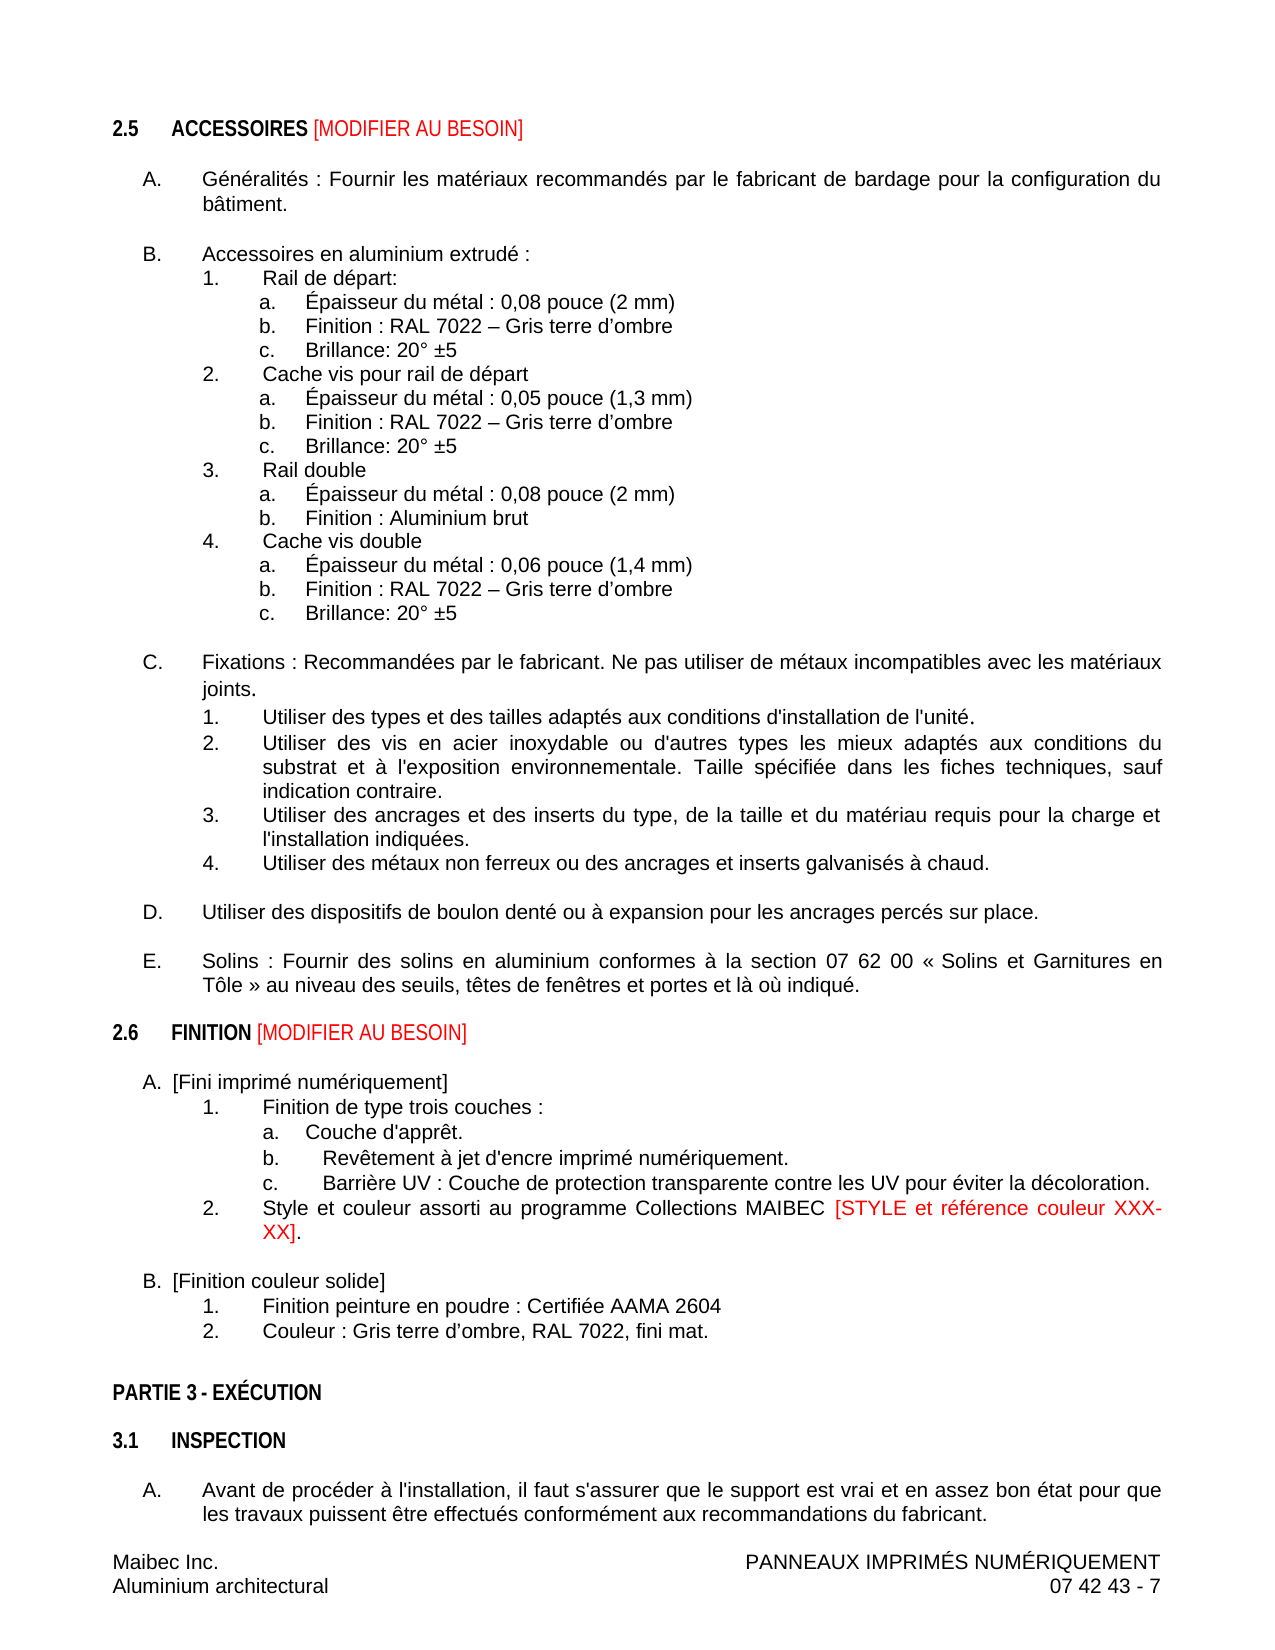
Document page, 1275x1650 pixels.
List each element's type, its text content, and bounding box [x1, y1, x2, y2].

list Accessoires en aluminium extrudé : [142, 242, 1163, 266]
list Brillance: 20° ±5 [259, 601, 1163, 625]
list [Finition couleur solide] [142, 1268, 1163, 1292]
list Finition : Aluminium brut [259, 505, 1163, 529]
list Brillance: 20° ±5 [259, 433, 1163, 457]
list Généralités : Fournir les matériaux recommandés par le fabricant de bardage pour la configuration du bâtiment. [142, 167, 1163, 216]
list Utiliser des métaux non ferreux ou des ancrages et inserts galvanisés à chaud. [202, 851, 1163, 875]
list Cache vis pour rail de départ [202, 362, 1163, 386]
list Finition : RAL 7022 – Gris terre d’ombre [259, 409, 1163, 433]
list [Fini imprimé numériquement] [142, 1070, 1163, 1094]
list Épaisseur du métal : 0,05 pouce (1,3 mm) [259, 386, 1163, 409]
list Épaisseur du métal : 0,08 pouce (2 mm) [259, 290, 1163, 314]
list Rail double [202, 457, 1163, 481]
text ACCESSOIRES [MODIFIER AU BESOIN] [112, 118, 1163, 142]
list Épaisseur du métal : 0,06 pouce (1,4 mm) [259, 553, 1163, 577]
text Couche d'apprêt. [262, 1120, 1163, 1144]
list Utiliser des ancrages et des inserts du type, de la taille et du matériau requis pour la charge et l'installation indiquées. [202, 803, 1163, 851]
text FINITION [MODIFIER AU BESOIN] [112, 1022, 1163, 1045]
list Cache vis double [202, 529, 1163, 553]
list Avant de procéder à l'installation, il faut s'assurer que le support est vrai et en assez bon état pour que les travaux puissent être effectués conformément aux recommandations du fabricant. [142, 1478, 1163, 1526]
list Couleur : Gris terre d’ombre, RAL 7022, fini mat. [202, 1319, 1163, 1343]
list Rail de départ: [202, 266, 1163, 290]
list Finition de type trois couches : [202, 1095, 1163, 1119]
list Revêtement à jet d'encre imprimé numériquement. [262, 1145, 1163, 1169]
list Utiliser des vis en acier inoxydable ou d'autres types les mieux adaptés aux conditions du substrat et à l'exposition environnementale. Taille spécifiée dans les fiches techniques, sauf indication contraire. [202, 731, 1163, 803]
text INSPECTION [112, 1430, 1163, 1453]
list Fixations : Recommandées par le fabricant. Ne pas utiliser de métaux incompatibles avec les matériaux joints. [142, 650, 1163, 702]
text - EXÉCUTION [112, 1381, 1163, 1405]
list Finition : RAL 7022 – Gris terre d’ombre [259, 314, 1163, 338]
list Barrière UV : Couche de protection transparente contre les UV pour éviter la décoloration. [262, 1170, 1163, 1194]
text Style et couleur assorti au programme Collections MAIBEC [STYLE et référence couleur XXX-XX]. [202, 1196, 1163, 1243]
list Épaisseur du métal : 0,08 pouce (2 mm) [259, 481, 1163, 505]
list Utiliser des types et des tailles adaptés aux conditions d'installation de l'unité. [202, 702, 1163, 731]
list Solins : Fournir des solins en aluminium conformes à la section 07 62 00 « Solins et Garnitures en Tôle » au niveau des seuils, têtes de fenêtres et portes et là où indiqué. [142, 949, 1163, 997]
list Brillance: 20° ±5 [259, 338, 1163, 362]
list Finition : RAL 7022 – Gris terre d’ombre [259, 577, 1163, 601]
text Utiliser des dispositifs de boulon denté ou à expansion pour les ancrages percés sur place. [142, 900, 1163, 924]
list Finition peinture en poudre : Certifiée AAMA 2604 [202, 1293, 1163, 1317]
